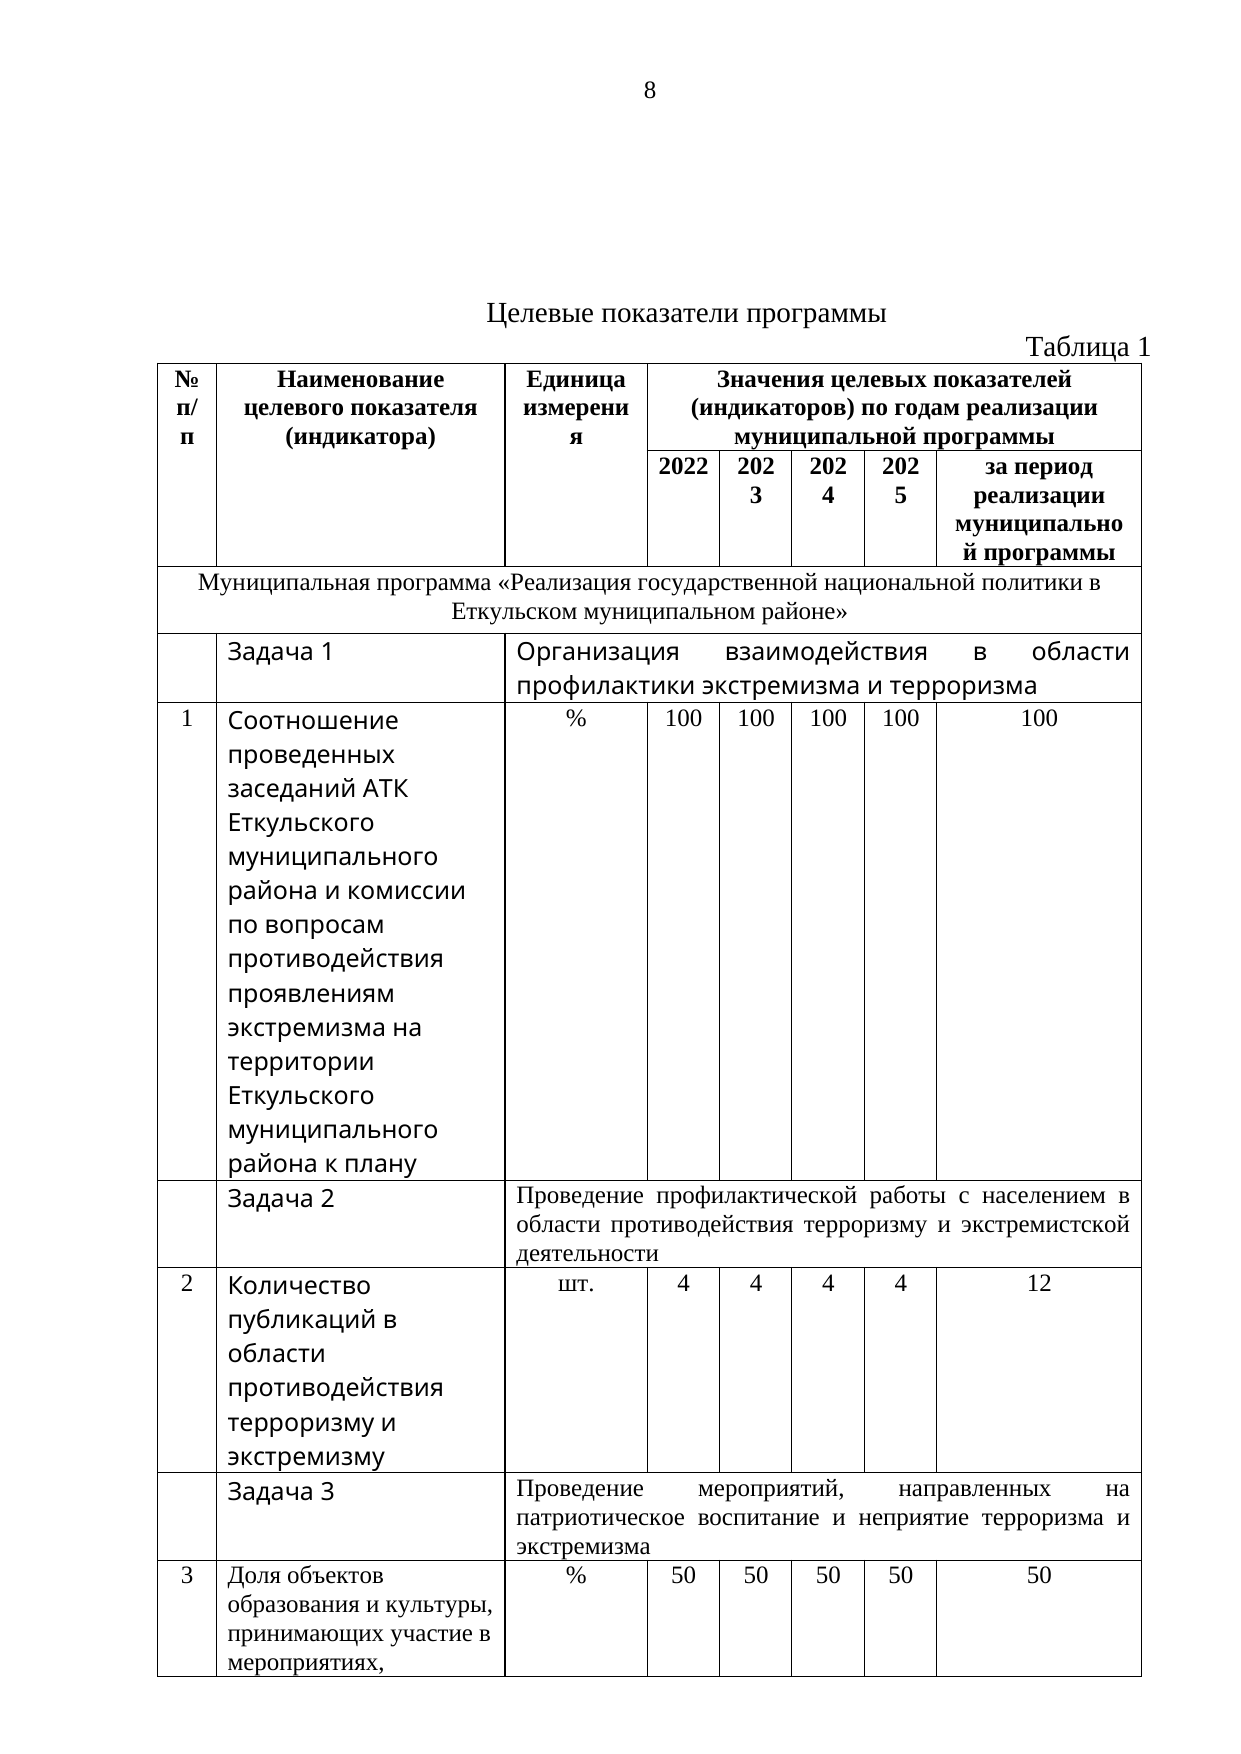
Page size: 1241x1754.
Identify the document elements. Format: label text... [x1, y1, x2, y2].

table_cell 100 [865, 703, 936, 1179]
table_header Значения целевых показателей (индикаторов) по годам реализации муниципальной программы [648, 364, 1141, 450]
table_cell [217, 1561, 504, 1676]
table_cell Проведение профилактической работы с населением в области противодействия терроризму и экстремистской деятельности [506, 1181, 1141, 1267]
table_cell 50 [792, 1561, 864, 1676]
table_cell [506, 1473, 1141, 1559]
table_cell % [506, 1561, 647, 1676]
table_cell Соотношение проведенных заседаний АТК Еткульского муниципального района и комиссии по вопросам противодействия проявлениям экстремизма на территории Еткульского муниципального района к плану [217, 703, 504, 1179]
table_cell 4 [792, 1268, 864, 1472]
table_cell шт. [506, 1268, 647, 1472]
table_cell % [506, 703, 647, 1179]
table_cell Муниципальная программа «Реализация государственной национальной политики в Еткульском муниципальном районе» [158, 567, 1141, 632]
table_cell 2022 [648, 451, 719, 566]
table_cell 100 [648, 703, 719, 1179]
table_cell 100 [937, 703, 1141, 1179]
table_cell за период реализации муниципальной программы [937, 451, 1141, 566]
table_cell Задача 3 [217, 1473, 504, 1559]
table_cell [158, 634, 216, 702]
table_cell Задача 1 [217, 634, 504, 702]
table_cell 3 [158, 1561, 216, 1676]
text Таблица 1 [148, 329, 1152, 363]
table_cell 2024 [792, 451, 864, 566]
table_cell 4 [720, 1268, 791, 1472]
table_cell 4 [865, 1268, 936, 1472]
table_header № п/п [158, 364, 216, 566]
table_cell 2 [158, 1268, 216, 1472]
table_cell 50 [648, 1561, 719, 1676]
table_cell Количество публикаций в области противодействия терроризму и экстремизму [217, 1268, 504, 1472]
table_cell [158, 1181, 216, 1267]
table_header Наименование целевого показателя (индикатора) [217, 364, 504, 566]
table_cell 50 [865, 1561, 936, 1676]
table_cell 12 [937, 1268, 1141, 1472]
table_cell 4 [648, 1268, 719, 1472]
table_cell 100 [720, 703, 791, 1179]
table_cell 2025 [865, 451, 936, 566]
table_cell 50 [720, 1561, 791, 1676]
text Целевые показатели программы [148, 296, 1152, 329]
table_cell 50 [937, 1561, 1141, 1676]
table_cell Задача 2 [217, 1181, 504, 1267]
table_cell Организация взаимодействия в области профилактики экстремизма и терроризма [506, 634, 1141, 702]
table_cell [158, 1473, 216, 1559]
table_cell 1 [158, 703, 216, 1179]
table_header Единица измерения [506, 364, 647, 566]
table_cell 2023 [720, 451, 791, 566]
table_cell 100 [792, 703, 864, 1179]
